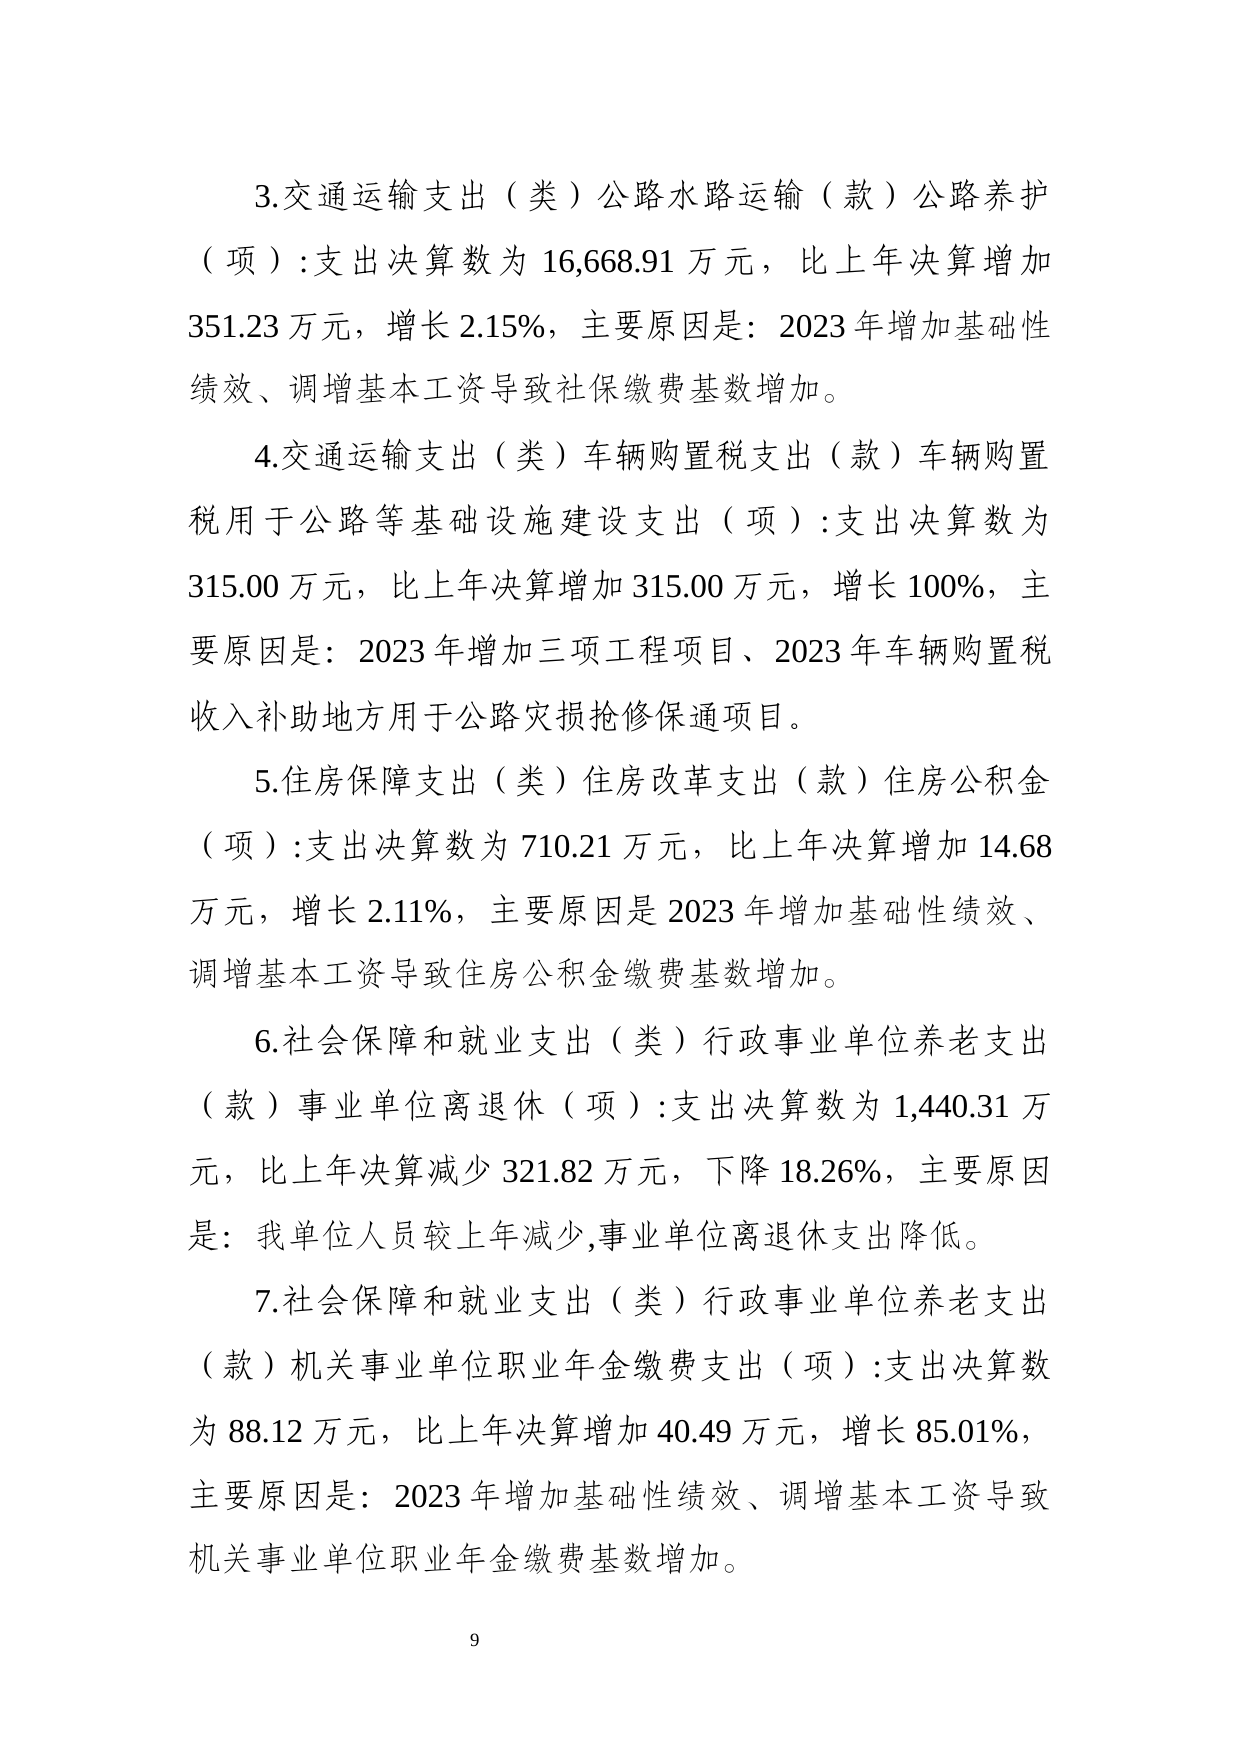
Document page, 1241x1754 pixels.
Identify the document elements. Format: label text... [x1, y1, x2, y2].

text 3.交通运输支出（类）公路水路运输（款）公路养护（项）:支出决算数为16,668.91万元，比上年决算增加351.23万元，增长2.15%，主要原因是：2023年增加基础性绩效、调增基本工资导致社保缴费基数增加。 [187, 162, 1053, 422]
text 6.社会保障和就业支出（类）行政事业单位养老支出（款）事业单位离退休（项）:支出决算数为1,440.31万元，比上年决算减少321.82万元，下降18.26%，主要原因是：我单位人员较上年减少,事业单位离退休支出降低。 [187, 1007, 1053, 1267]
text 4.交通运输支出（类）车辆购置税支出（款）车辆购置税用于公路等基础设施建设支出（项）:支出决算数为315.00万元，比上年决算增加315.00万元，增长100%，主要原因是：2023年增加三项工程项目、2023年车辆购置税收入补助地方用于公路灾损抢修保通项目。 [187, 422, 1053, 747]
text 7.社会保障和就业支出（类）行政事业单位养老支出（款）机关事业单位职业年金缴费支出（项）:支出决算数为88.12万元，比上年决算增加40.49万元，增长85.01%，主要原因是：2023年增加基础性绩效、调增基本工资导致机关事业单位职业年金缴费基数增加。 [187, 1267, 1053, 1592]
text 5.住房保障支出（类）住房改革支出（款）住房公积金（项）:支出决算数为710.21万元，比上年决算增加14.68万元，增长2.11%，主要原因是2023年增加基础性绩效、调增基本工资导致住房公积金缴费基数增加。 [187, 747, 1053, 1007]
